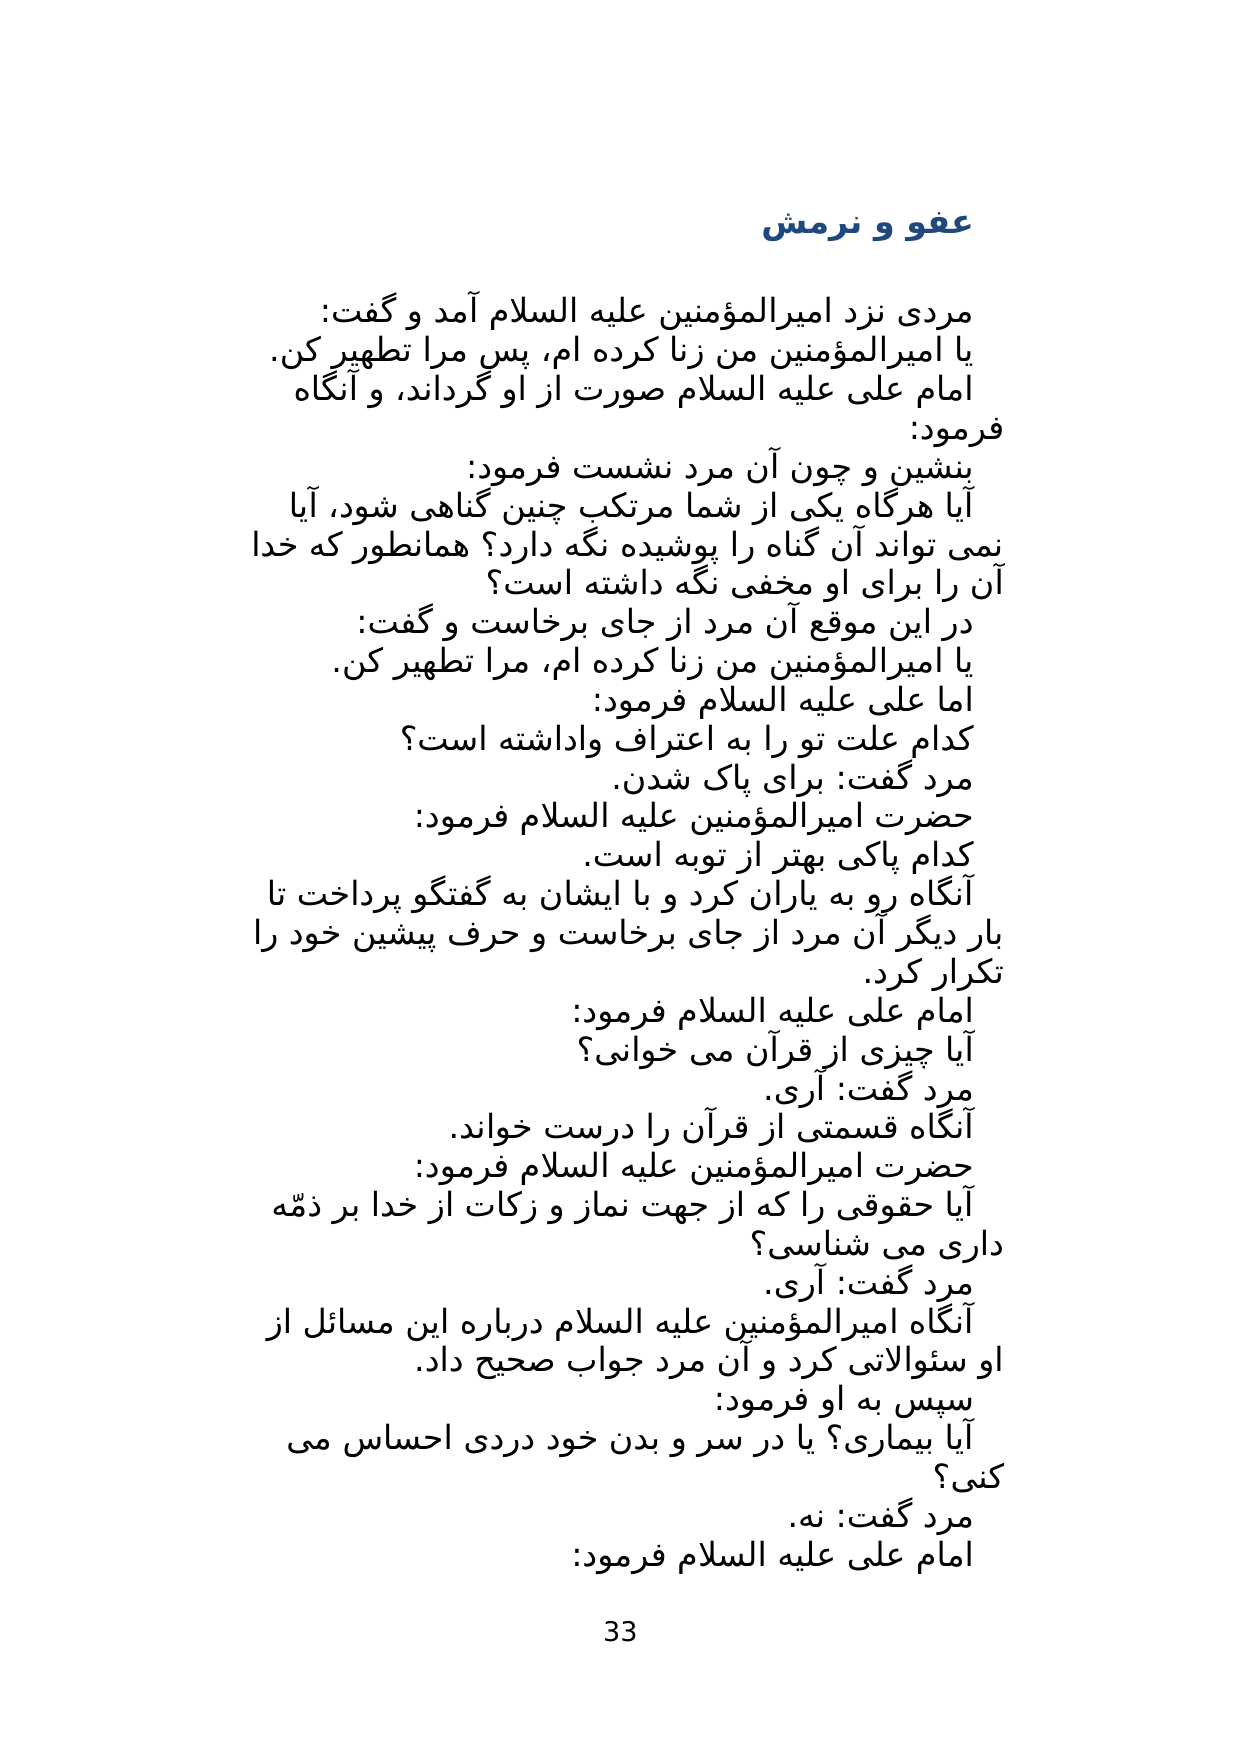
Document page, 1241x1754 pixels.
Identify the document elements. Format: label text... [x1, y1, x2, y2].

text بنشین و چون آن مرد نشست فرمود: [236, 447, 1004, 486]
text امام علی علیه السلام فرمود: [236, 991, 1004, 1030]
text حضرت امیرالمؤمنین علیه السلام فرمود: [236, 1147, 1004, 1186]
subtitle عفو و نرمش [236, 202, 1004, 241]
text یا امیرالمؤمنین من زنا کرده ام، پس مرا تطهیر کن. [236, 331, 1004, 369]
text مردی نزد امیرالمؤمنین علیه السلام آمد و گفت: [236, 292, 1004, 331]
text کدام علت تو را به اعتراف واداشته است؟ [236, 719, 1004, 758]
text حضرت امیرالمؤمنین علیه السلام فرمود: [236, 797, 1004, 836]
text آیا هرگاه یکی از شما مرتکب چنین گناهی شود، آیا نمی تواند آن گناه را پوشیده نگه دارد؟ همانطور که خدا آن را برای او مخفی نگه داشته است؟ [236, 486, 1004, 603]
text مرد گفت: آری. [236, 1069, 1004, 1108]
text آیا بیماری؟ یا در سر و بدن خود دردی احساس می کنی؟ [236, 1419, 1004, 1496]
text یا امیرالمؤمنین من زنا کرده ام، مرا تطهیر کن. [236, 642, 1004, 680]
text در این موقع آن مرد از جای برخاست و گفت: [236, 603, 1004, 642]
text آیا چیزی از قرآن می خوانی؟ [236, 1030, 1004, 1069]
text امام علی علیه السلام فرمود: [236, 1535, 1004, 1574]
text آنگاه قسمتی از قرآن را درست خواند. [236, 1108, 1004, 1147]
text مرد گفت: آری. [236, 1263, 1004, 1302]
text امام علی علیه السلام صورت از او گرداند، و آنگاه فرمود: [236, 369, 1004, 447]
text مرد گفت: برای پاک شدن. [236, 758, 1004, 797]
text سپس به او فرمود: [236, 1380, 1004, 1419]
text کدام پاکی بهتر از توبه است. [236, 836, 1004, 875]
text آیا حقوقی را که از جهت نماز و زکات از خدا بر ذمّه داری می شناسی؟ [236, 1186, 1004, 1263]
text آنگاه امیرالمؤمنین علیه السلام درباره این مسائل از او سئوالاتی کرد و آن مرد جواب صحیح داد. [236, 1302, 1004, 1380]
text آنگاه رو به یاران کرد و با ایشان به گفتگو پرداخت تا بار دیگر آن مرد از جای برخاست و حرف پیشین خود را تکرار کرد. [236, 875, 1004, 991]
text مرد گفت: نه. [236, 1496, 1004, 1535]
text اما علی علیه السلام فرمود: [236, 680, 1004, 719]
